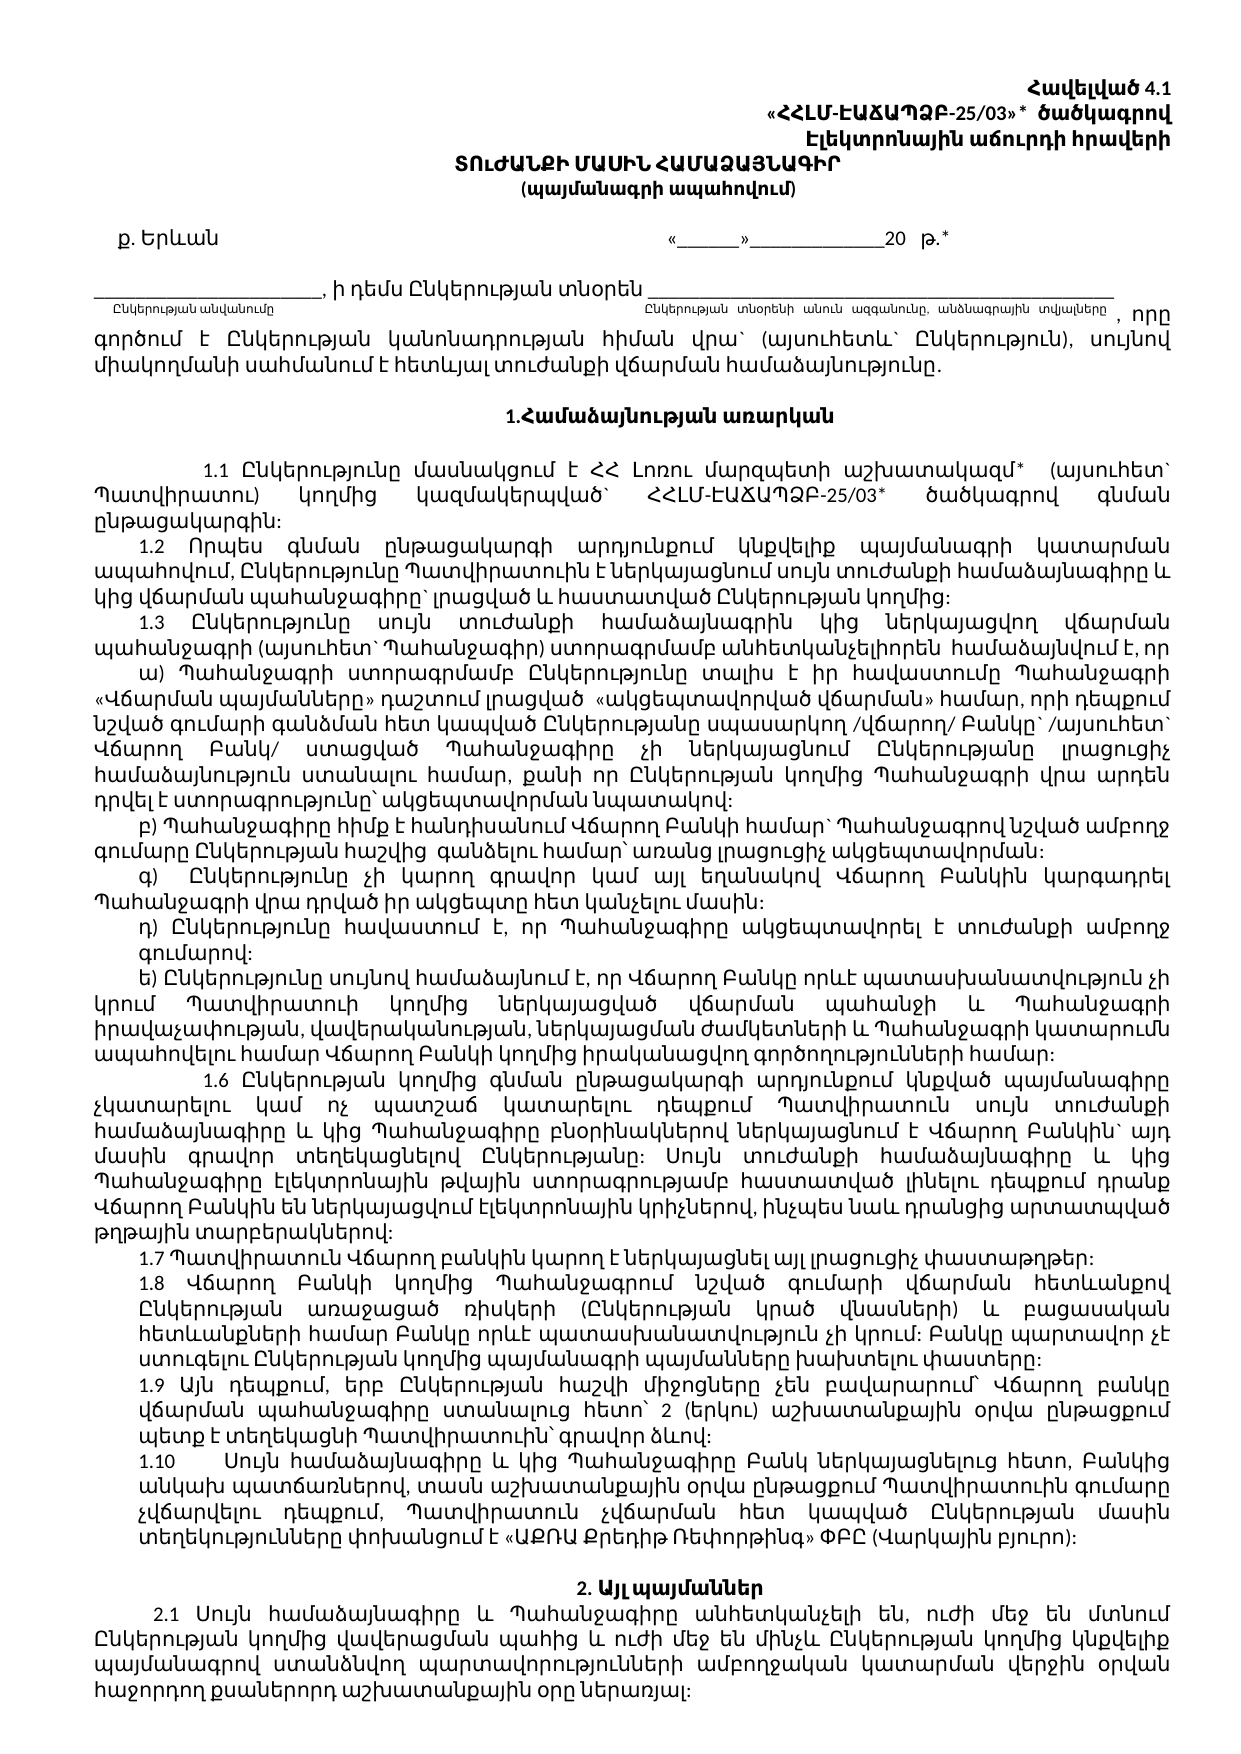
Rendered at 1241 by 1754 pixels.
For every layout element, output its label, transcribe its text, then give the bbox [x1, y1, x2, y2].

text 1.3 Ընկերությունը սույն տուժանքի համաձայնագրին կից ներկայացվող վճարման պահանջագրի (այսուհետ` Պահանջագիր) ստորագրմամբ անհետկանչելիորեն համաձայնվում է, որ [94, 609, 1171, 660]
text ե) Ընկերությունը սույնով համաձայնում է, որ Վճարող Բանկը որևէ պատասխանատվություն չի կրում Պատվիրատուի կողմից ներկայացված վճարման պահանջի և Պահանջագրի իրավաչափության, վավերականության, ներկայացման ժամկետների և Պահանջագրի կատարումն ապահովելու համար Վճարող Բանկի կողմից իրականացվող գործողությունների համար: [94, 965, 1171, 1067]
text 2. Այլ պայմաններ [169, 1575, 1171, 1601]
text ա) Պահանջագրի ստորագրմամբ Ընկերությունը տալիս է իր հավաստումը Պահանջագրի «Վճարման պայմանները» դաշտում լրացված «ակցեպտավորված վճարման» համար, որի դեպքում նշված գումարի գանձման հետ կապված Ընկերությանը սպասարկող /վճարող/ Բանկը` /այսուհետ` Վճարող Բանկ/ ստացված Պահանջագիրը չի ներկայացնում Ընկերությանը լրացուցիչ համաձայնություն ստանալու համար, քանի որ Ընկերության կողմից Պահանջագրի վրա արդեն դրվել է ստորագրությունը՝ ակցեպտավորման նպատակով: [94, 660, 1171, 813]
text ______________________, ի դեմս Ընկերության տնօրեն _____________________________________________ [94, 276, 1171, 301]
text 1.6 Ընկերության կողմից գնման ընթացակարգի արդյունքում կնքված պայմանագիրը չկատարելու կամ ոչ պատշաճ կատարելու դեպքում Պատվիրատուն սույն տուժանքի համաձայնագիրը և կից Պահանջագիրը բնօրինակներով ներկայացնում է Վճարող Բանկին` այդ մասին գրավոր տեղեկացնելով Ընկերությանը: Սույն տուժանքի համաձայնագիրը և կից Պահանջագիրը էլեկտրոնային թվային ստորագրությամբ հաստատված լինելու դեպքում դրանք Վճարող Բանկին են ներկայացվում էլեկտրոնային կրիչներով, ինչպես նաև դրանցից արտատպված թղթային տարբերակներով: [94, 1067, 1171, 1245]
text Էլեկտրոնային աճուրդի հրավերի [94, 126, 1171, 151]
text Հավելված 4.1 [94, 75, 1171, 100]
text 1.7 Պատվիրատուն Վճարող բանկին կարող է ներկայացնել այլ լրացուցիչ փաստաթղթեր: [138, 1245, 1171, 1270]
text գ) Ընկերությունը չի կարող գրավոր կամ այլ եղանակով Վճարող Բանկին կարգադրել Պահանջագրի վրա դրված իր ակցեպտը հետ կանչելու մասին: [94, 864, 1171, 914]
text (պայմանագրի ապահովում) [94, 177, 1171, 199]
text ՏՈւԺԱՆՔԻ ՄԱՍԻՆ ՀԱՄԱՁԱՅՆԱԳԻՐ [94, 151, 1171, 177]
text դ) Ընկերությունը հավաստում է, որ Պահանջագիրը ակցեպտավորել է տուժանքի ամբողջ գումարով: [138, 914, 1171, 965]
text 1.2 Որպես գնման ընթացակարգի արդյունքում կնքվելիք պայմանագրի կատարման ապահովում, Ընկերությունը Պատվիրատուին է ներկայացնում սույն տուժանքի համաձայնագիրը և կից վճարման պահանջագիրը` լրացված և հաստատված Ընկերության կողմից: [94, 533, 1171, 609]
text 1.8 Վճարող Բանկի կողմից Պահանջագրում նշված գումարի վճարման հետևանքով Ընկերության առաջացած ռիսկերի (Ընկերության կրած վնասների) և բացասական հետևանքների համար Բանկը որևէ պատասխանատվություն չի կրում: Բանկը պարտավոր չէ ստուգելու Ընկերության կողմից պայմանագրի պայմանները խախտելու փաստերը: [138, 1270, 1171, 1372]
text բ) Պահանջագիրը հիմք է հանդիսանում Վճարող Բանկի համար` Պահանջագրով նշված ամբողջ գումարը Ընկերության հաշվից գանձելու համար՝ առանց լրացուցիչ ակցեպտավորման: [94, 813, 1171, 864]
text «ՀՀԼՄ-ԷԱՃԱՊՁԲ-25/03»* ծածկագրով [94, 100, 1171, 126]
text 1.1 Ընկերությունը մասնակցում է ՀՀ Լոռու մարզպետի աշխատակազմ* (այսուհետ` Պատվիրատու) կողմից կազմակերպված` ՀՀԼՄ-ԷԱՃԱՊՁԲ-25/03* ծածկագրով գնման ընթացակարգին: [94, 457, 1171, 533]
text 1.Համաձայնության առարկան [169, 403, 1171, 428]
text 1.9 Այն դեպքում, երբ Ընկերության հաշվի միջոցները չեն բավարարում՝ Վճարող բանկը վճարման պահանջագիրը ստանալուց հետո՝ 2 (երկու) աշխատանքային օրվա ընթացքում պետք է տեղեկացնի Պատվիրատուին՝ գրավոր ձևով: [138, 1372, 1171, 1448]
text Ընկերության անվանումը Ընկերության տնօրենի անուն ազգանունը, անձնագրային տվյալները , որը գործում է Ընկերության կանոնադրության հիման վրա` (այսուհետև` Ընկերություն), սույնով միակողմանի սահմանում է հետևյալ տուժանքի վճարման համաձայնությունը. [94, 301, 1171, 377]
text 1.10 Սույն համաձայնագիրը և կից Պահանջագիրը Բանկ ներկայացնելուց հետո, Բանկից անկախ պատճառներով, տասն աշխատանքային օրվա ընթացքում Պատվիրատուին գումարը չվճարվելու դեպքում, Պատվիրատուն չվճարման հետ կապված Ընկերության մասին տեղեկությունները փոխանցում է «ԱՔՌԱ Քրեդիթ Ռեփորթինգ» ՓԲԸ (Վարկային բյուրո): [138, 1448, 1171, 1550]
text ք. Երևան «______»_____________20 թ.* [94, 225, 1171, 250]
text 2.1 Սույն համաձայնագիրը և Պահանջագիրը անհետկանչելի են, ուժի մեջ են մտնում Ընկերության կողմից վավերացման պահից և ուժի մեջ են մինչև Ընկերության կողմից կնքվելիք պայմանագրով ստանձնվող պարտավորությունների ամբողջական կատարման վերջին օրվան հաջորդող քսաներորդ աշխատանքային օրը ներառյալ: [94, 1601, 1171, 1702]
